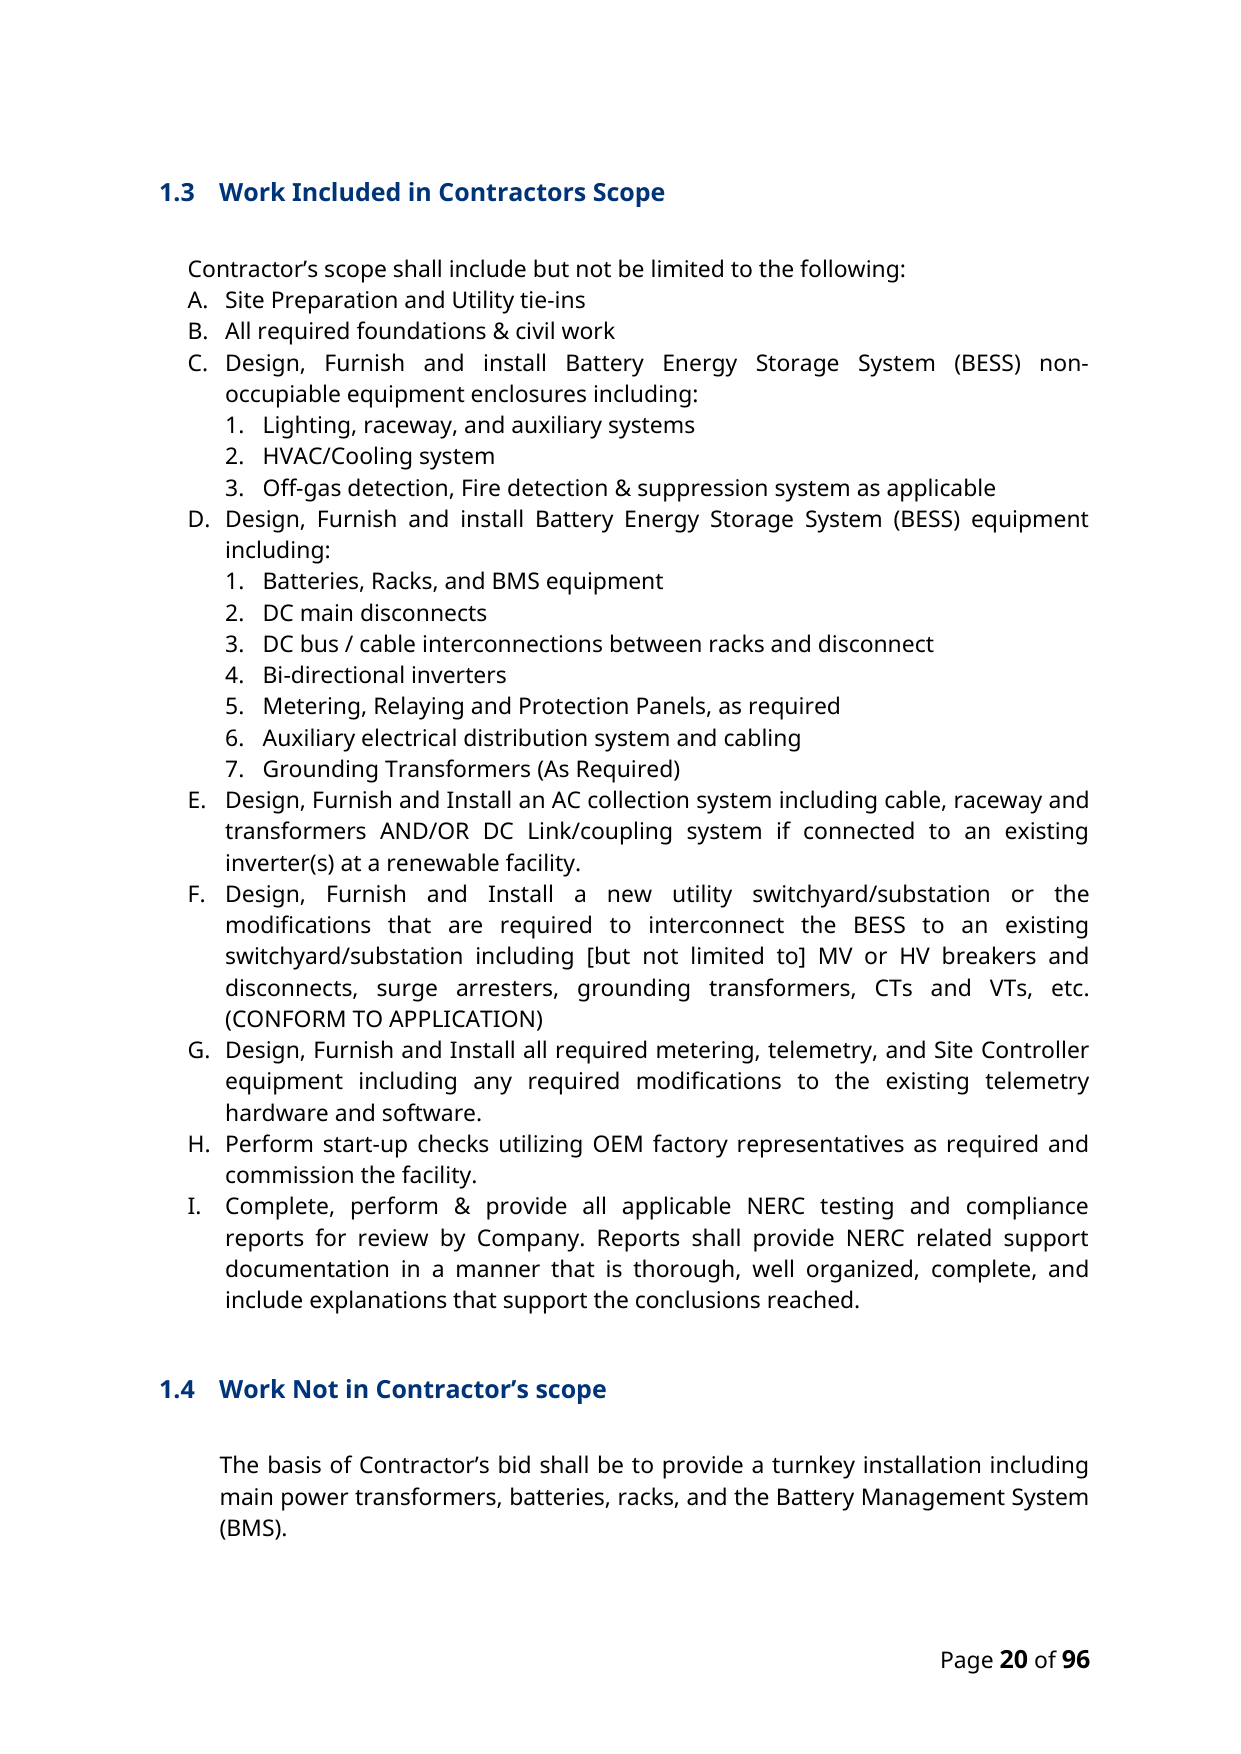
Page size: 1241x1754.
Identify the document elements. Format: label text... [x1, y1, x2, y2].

list Bi-directional inverters [225, 659, 1090, 690]
list DC bus / cable interconnections between racks and disconnect [225, 628, 1090, 659]
list Batteries, Racks, and BMS equipment [225, 565, 1090, 597]
text Contractor’s scope shall include but not be limited to the following: [187, 253, 1090, 284]
list All required foundations & civil work [187, 315, 1090, 347]
list Design, Furnish and Install all required metering, telemetry, and Site Controller equipment including any required modifications to the existing telemetry hardware and software. [187, 1034, 1090, 1128]
list Perform start-up checks utilizing OEM factory representatives as required and commission the facility. [187, 1128, 1090, 1190]
list Grounding Transformers (As Required) [225, 753, 1090, 784]
list Site Preparation and Utility tie-ins [187, 284, 1090, 315]
list Design, Furnish and install Battery Energy Storage System (BESS) non-occupiable equipment enclosures including: [187, 347, 1090, 409]
list Lighting, raceway, and auxiliary systems [225, 409, 1090, 440]
subtitle Work Not in Contractor’s scope [159, 1372, 1090, 1406]
list Off-gas detection, Fire detection & suppression system as applicable [225, 472, 1090, 503]
list Metering, Relaying and Protection Panels, as required [225, 690, 1090, 722]
list Complete, perform & provide all applicable NERC testing and compliance reports for review by Company. Reports shall provide NERC related support documentation in a manner that is thorough, well organized, complete, and include explanations that support the conclusions reached. [187, 1190, 1090, 1315]
text The basis of Contractor’s bid shall be to provide a turnkey installation including main power transformers, batteries, racks, and the Battery Management System (BMS). [219, 1449, 1090, 1543]
list HVAC/Cooling system [225, 440, 1090, 472]
list Design, Furnish and Install an AC collection system including cable, raceway and transformers AND/OR DC Link/coupling system if connected to an existing inverter(s) at a renewable facility. [187, 784, 1090, 878]
list Design, Furnish and Install a new utility switchyard/substation or the modifications that are required to interconnect the BESS to an existing switchyard/substation including [but not limited to] MV or HV breakers and disconnects, surge arresters, grounding transformers, CTs and VTs, etc. (CONFORM TO APPLICATION) [187, 878, 1090, 1034]
list Auxiliary electrical distribution system and cabling [225, 722, 1090, 753]
list DC main disconnects [225, 597, 1090, 628]
subtitle Work Included in Contractors Scope [159, 175, 1090, 209]
list Design, Furnish and install Battery Energy Storage System (BESS) equipment including: [187, 503, 1090, 565]
